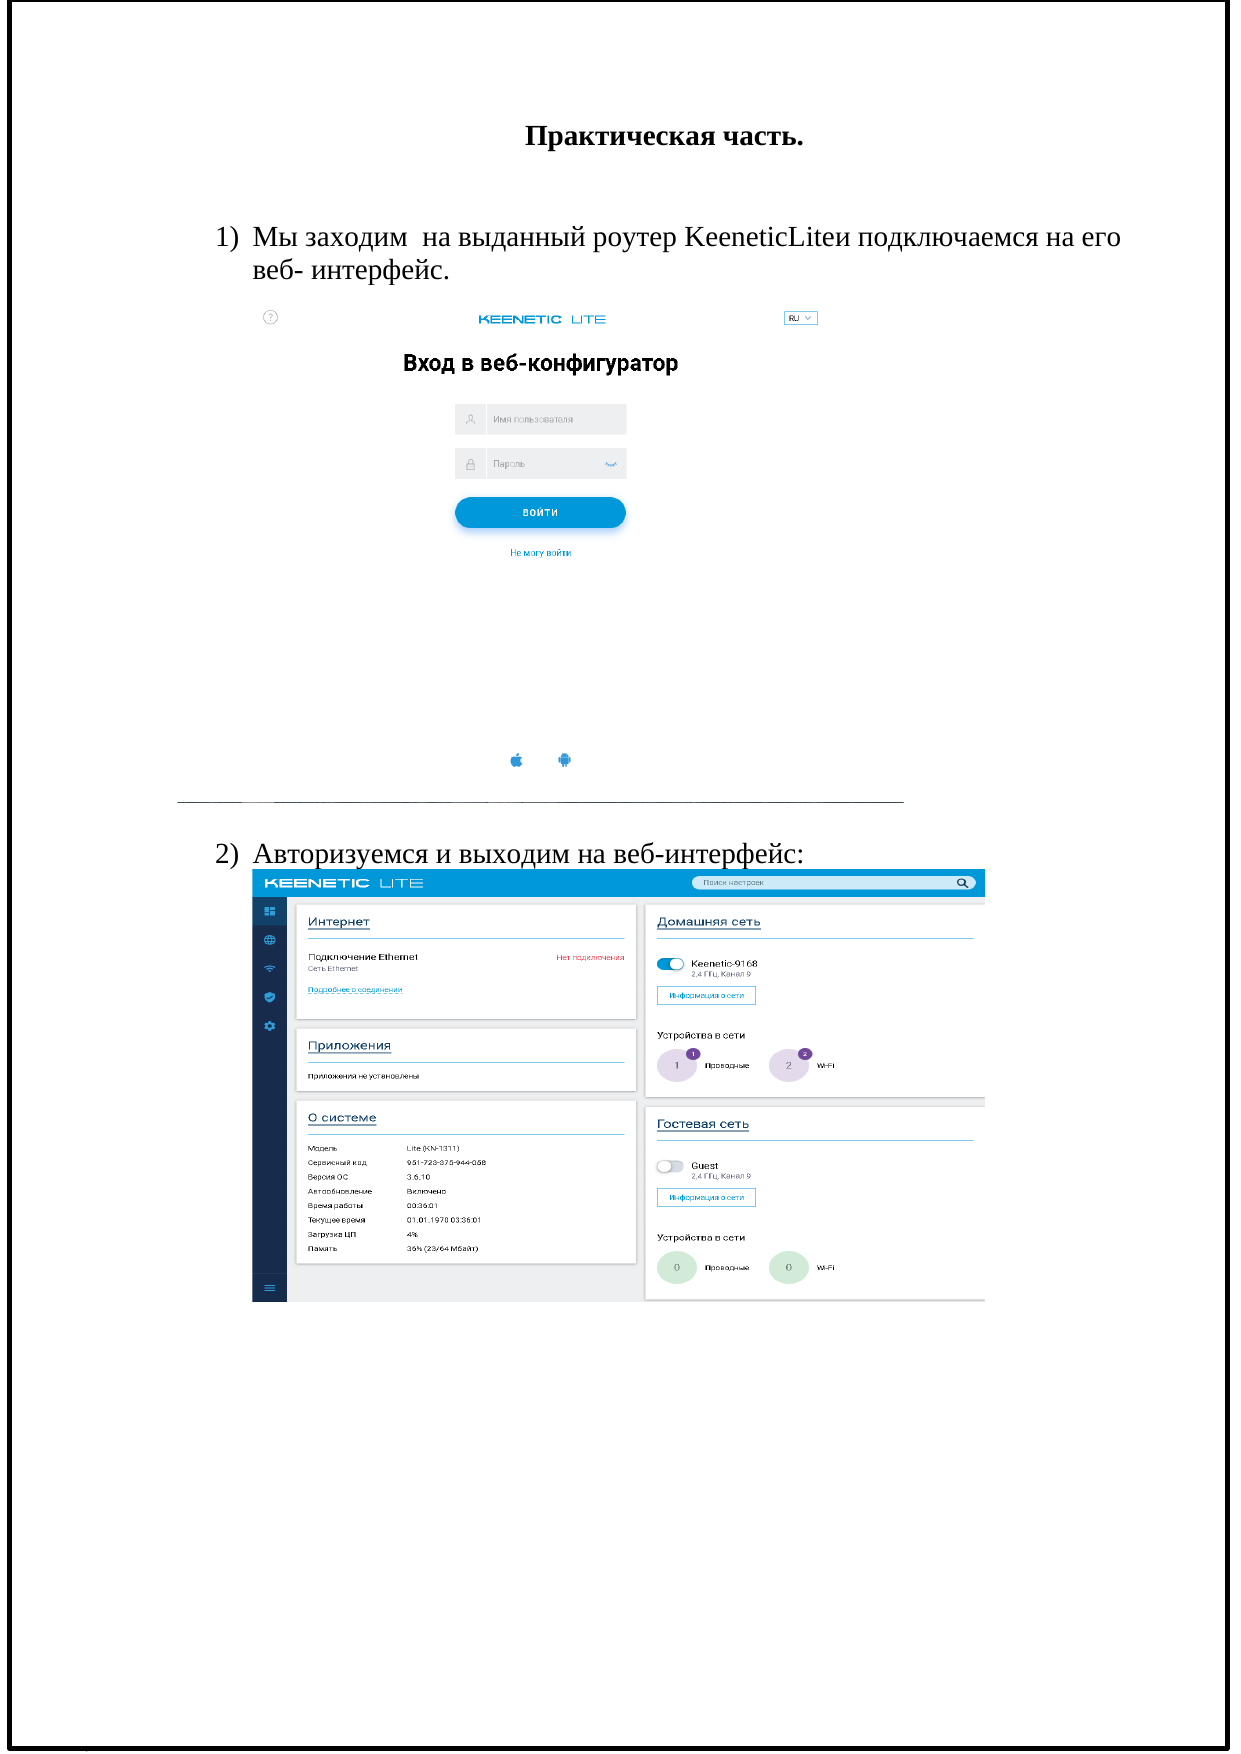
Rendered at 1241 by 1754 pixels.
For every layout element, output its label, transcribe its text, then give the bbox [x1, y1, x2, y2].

text Практическая часть. [177, 118, 1152, 152]
list Авторизуемся и выходим на веб-интерфейс: [215, 836, 1152, 869]
picture [280, 880, 292, 887]
picture [295, 880, 306, 887]
picture [693, 877, 975, 889]
picture [324, 880, 335, 887]
picture [177, 285, 904, 803]
picture [252, 898, 985, 1302]
list Мы заходим на выданный роутер KeeneticLiteи подключаемся на его веб- интерфейс. [215, 219, 1152, 286]
